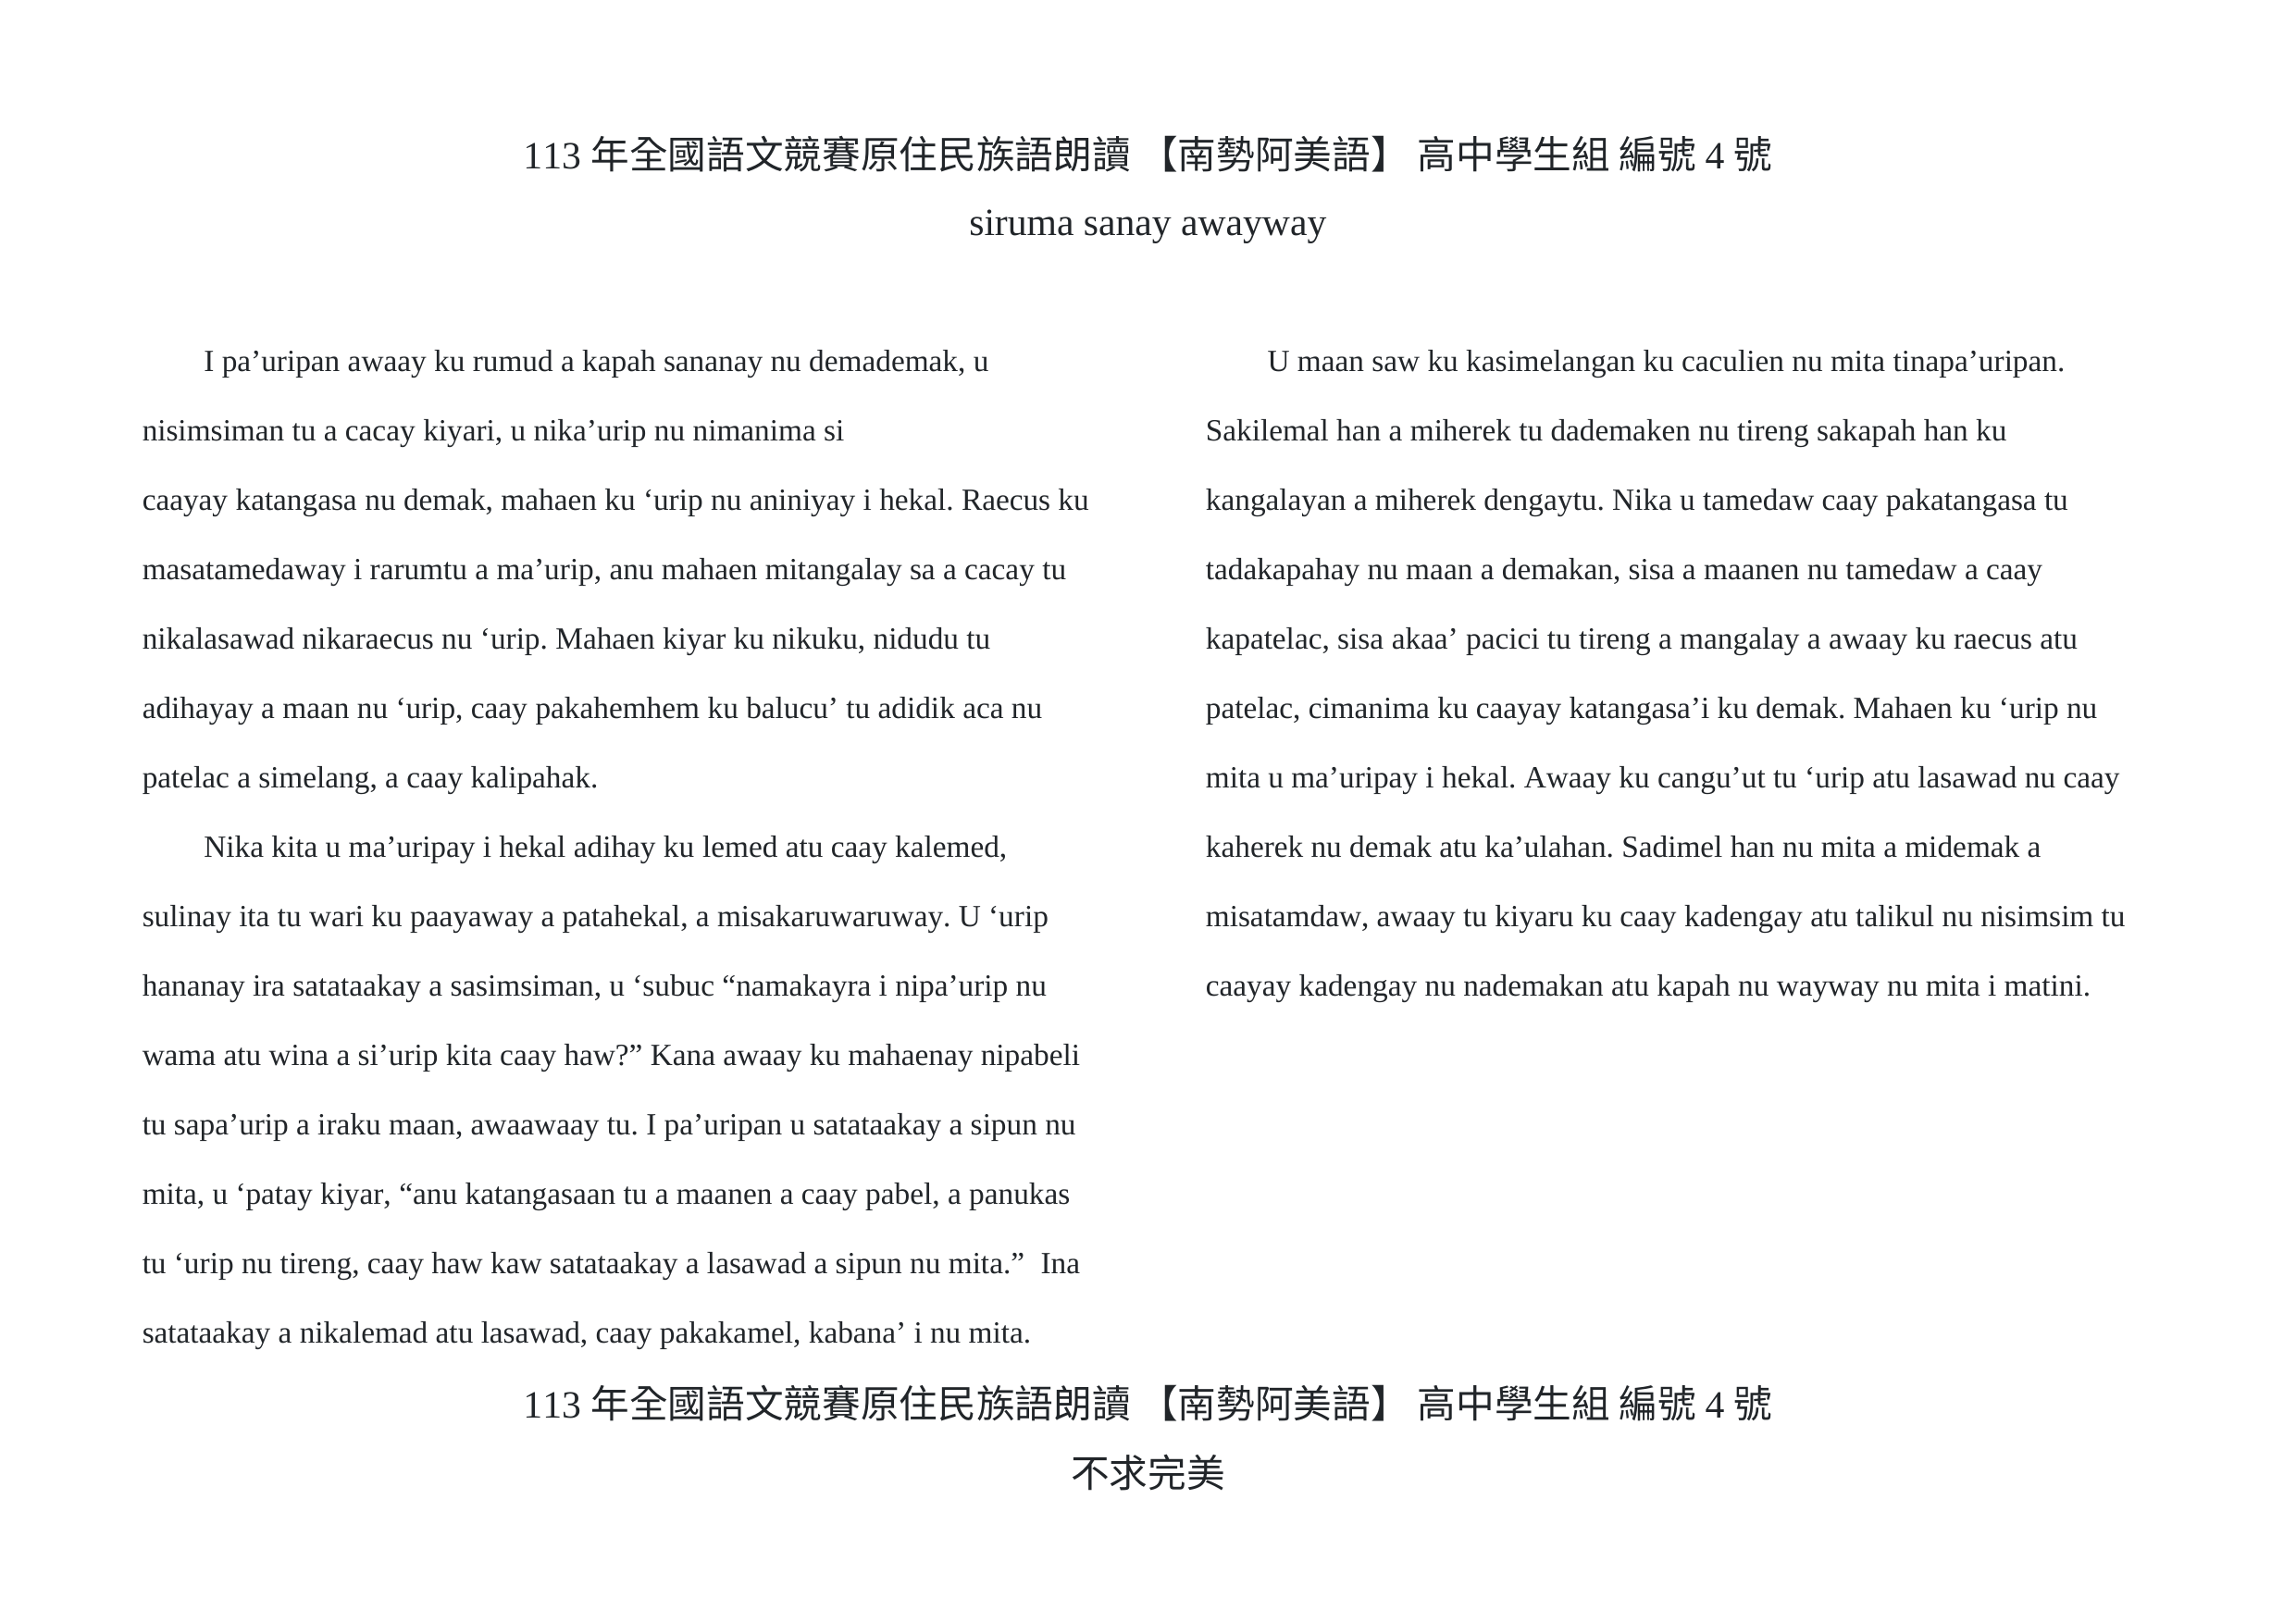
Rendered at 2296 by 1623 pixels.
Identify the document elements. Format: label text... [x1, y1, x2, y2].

text Nika kita u ma’uripay i hekal adihay ku lemed atu caay kalemed, sulinay ita tu wari ku paayaway a patahekal, a misakaruwaruway. U ‘urip hananay ira satataakay a sasimsiman, u ‘subuc “namakayra i nipa’urip nu wama atu wina a si’urip kita caay haw?” Kana awaay ku mahaenay nipabeli tu sapa’urip a iraku maan, awaawaay tu. I pa’uripan u satataakay a sipun nu mita, u ‘patay kiyar, “anu katangasaan tu a maanen a caay pabel, a panukas tu ‘urip nu tireng, caay haw kaw satataakay a lasawad a sipun nu mita.” Ina satataakay a nikalemad atu lasawad, caay pakakamel, kabana’ i nu mita. [142, 812, 1090, 1367]
text siruma sanay awayway [142, 187, 2153, 256]
text 113 年全國語文競賽原住民族語朗讀 【南勢阿美語】 高中學生組 編號 4 號 [142, 118, 2153, 187]
text 113 年全國語文競賽原住民族語朗讀 【南勢阿美語】 高中學生組 編號 4 號 [142, 1367, 2153, 1436]
text 不求完美 [142, 1436, 2153, 1505]
text I pa’uripan awaay ku rumud a kapah sananay nu demademak, u nisimsiman tu a cacay kiyari, u nika’urip nu nimanima si caayay katangasa nu demak, mahaen ku ‘urip nu aniniyay i hekal. Raecus ku masatamedaway i rarumtu a ma’urip, anu mahaen mitangalay sa a cacay tu nikalasawad nikaraecus nu ‘urip. Mahaen kiyar ku nikuku, nidudu tu adihayay a maan nu ‘urip, caay pakahemhem ku balucu’ tu adidik aca nu patelac a simelang, a caay kalipahak. [142, 326, 1090, 812]
text U maan saw ku kasimelangan ku caculien nu mita tinapa’uripan. Sakilemal han a miherek tu dademaken nu tireng sakapah han ku kangalayan a miherek dengaytu. Nika u tamedaw caay pakatangasa tu tadakapahay nu maan a demakan, sisa a maanen nu tamedaw a caay kapatelac, sisa akaa’ pacici tu tireng a mangalay a awaay ku raecus atu patelac, cimanima ku caayay katangasa’i ku demak. Mahaen ku ‘urip nu mita u ma’uripay i hekal. Awaay ku cangu’ut tu ‘urip atu lasawad nu caay kaherek nu demak atu ka’ulahan. Sadimel han nu mita a midemak a misatamdaw, awaay tu kiyaru ku caay kadengay atu talikul nu nisimsim tu caayay kadengay nu nademakan atu kapah nu wayway nu mita i matini. [1206, 326, 2153, 1020]
